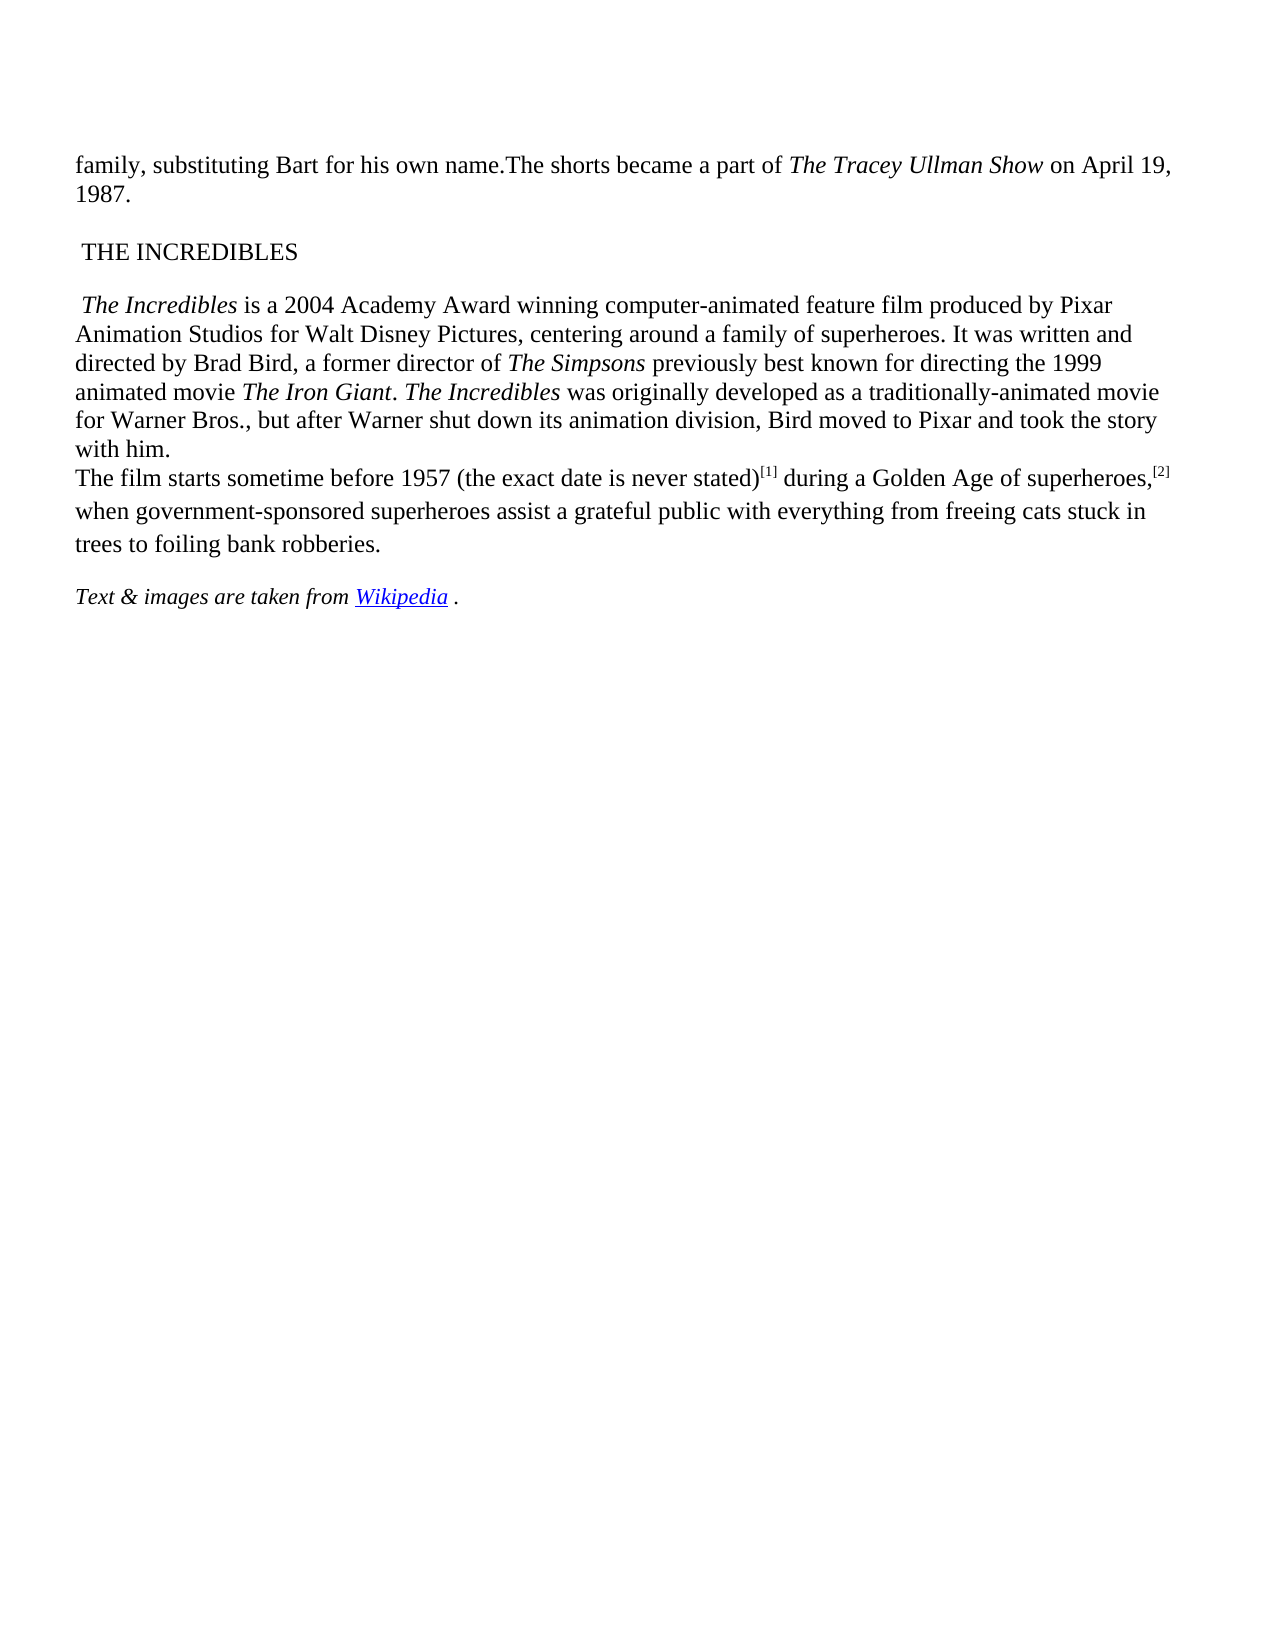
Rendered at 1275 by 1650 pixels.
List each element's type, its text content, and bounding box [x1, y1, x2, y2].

text THE INCREDIBLES [75, 237, 1191, 265]
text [75, 150, 1191, 207]
text Text & images are taken from Wikipedia . [75, 583, 1191, 609]
text The film starts sometime before 1957 (the exact date is never stated)[1] during a Golden Age of superheroes,[2] when government-sponsored superheroes assist a grateful public with everything from freeing cats stuck in trees to foiling bank robberies. [75, 463, 1191, 558]
text The Incredibles is a 2004 Academy Award winning computer-animated feature film produced by Pixar Animation Studios for Walt Disney Pictures, centering around a family of superheroes. It was written and directed by Brad Bird, a former director of The Simpsons previously best known for directing the 1999 animated movie The Iron Giant. The Incredibles was originally developed as a traditionally-animated movie for Warner Bros., but after Warner shut down its animation division, Bird moved to Pixar and took the story with him. [75, 291, 1191, 463]
